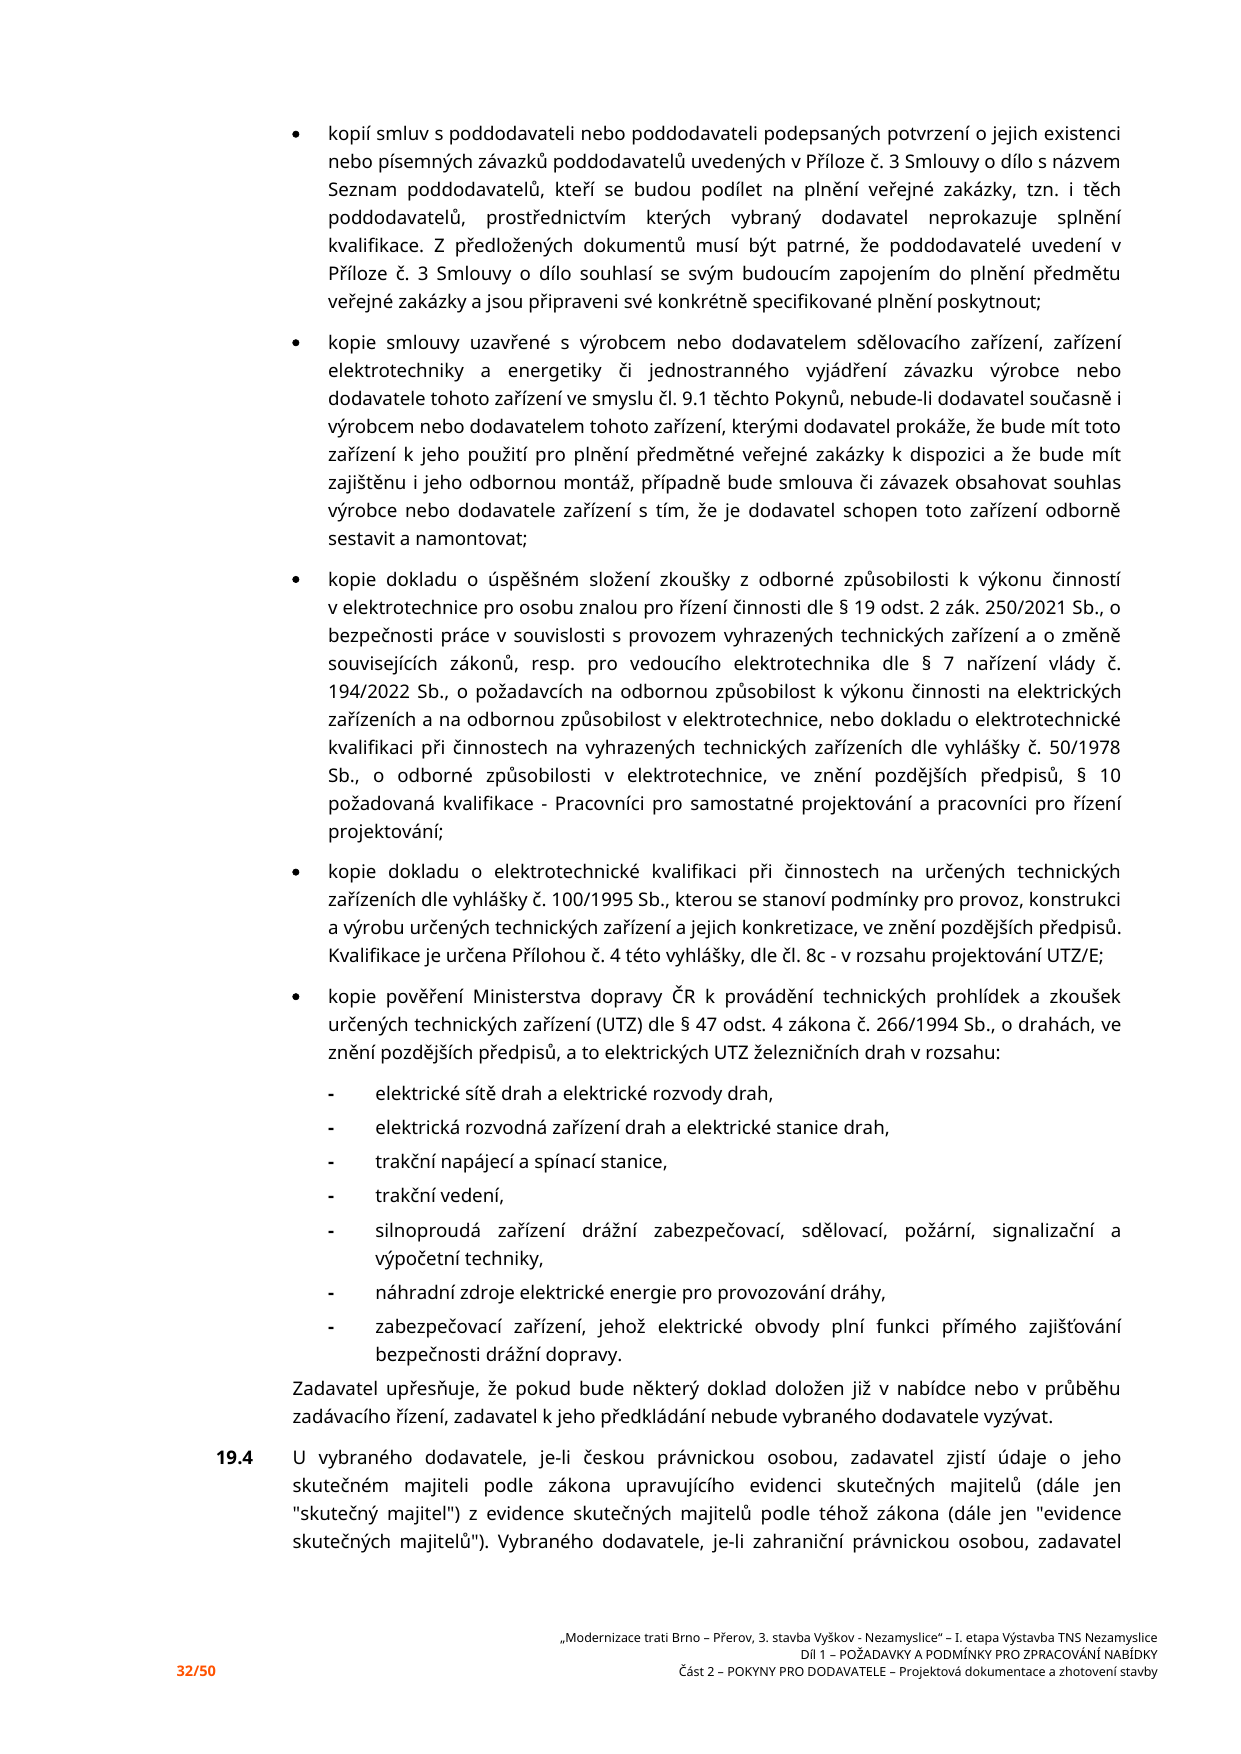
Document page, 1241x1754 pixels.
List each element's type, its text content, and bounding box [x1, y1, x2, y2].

text kopie dokladu o elektrotechnické kvalifikaci při činnostech na určených technických zařízeních dle vyhlášky č. 100/1995 Sb., kterou se stanoví podmínky pro provoz, konstrukci a výrobu určených technických zařízení a jejich konkretizace, ve znění pozdějších předpisů. Kvalifikace je určena Přílohou č. 4 této vyhlášky, dle čl. 8c - v rozsahu projektování UTZ/E; [292, 859, 1122, 968]
text elektrické sítě drah a elektrické rozvody drah, [328, 1080, 1122, 1105]
text zabezpečovací zařízení, jehož elektrické obvody plní funkci přímého zajišťování bezpečnosti drážní dopravy. [328, 1313, 1122, 1367]
list Zadavatel upřesňuje, že pokud bude některý doklad doložen již v nabídce nebo v průběhu zadávacího řízení, zadavatel k jeho předkládání nebude vybraného dodavatele vyzývat. [292, 1376, 1122, 1429]
text elektrická rozvodná zařízení drah a elektrické stanice drah, [328, 1114, 1122, 1139]
text silnoproudá zařízení drážní zabezpečovací, sdělovací, požární, signalizační a výpočetní techniky, [328, 1217, 1122, 1270]
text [216, 1444, 1122, 1554]
text trakční vedení, [328, 1183, 1122, 1208]
text trakční napájecí a spínací stanice, [328, 1148, 1122, 1174]
text kopie pověření Ministerstva dopravy ČR k provádění technických prohlídek a zkoušek určených technických zařízení (UTZ) dle § 47 odst. 4 zákona č. 266/1994 Sb., o drahách, ve znění pozdějších předpisů, a to elektrických UTZ železničních drah v rozsahu: [292, 983, 1122, 1065]
text náhradní zdroje elektrické energie pro provozování dráhy, [328, 1279, 1122, 1305]
text kopie smlouvy uzavřené s výrobcem nebo dodavatelem sdělovacího zařízení, zařízení elektrotechniky a energetiky či jednostranného vyjádření závazku výrobce nebo dodavatele tohoto zařízení ve smyslu čl. 9.1 těchto Pokynů, nebude-li dodavatel současně i výrobcem nebo dodavatelem tohoto zařízení, kterými dodavatel prokáže, že bude mít toto zařízení k jeho použití pro plnění předmětné veřejné zakázky k dispozici a že bude mít zajištěnu i jeho odbornou montáž, případně bude smlouva či závazek obsahovat souhlas výrobce nebo dodavatele zařízení s tím, že je dodavatel schopen toto zařízení odborně sestavit a namontovat; [292, 329, 1122, 551]
text kopií smluv s poddodavateli nebo poddodavateli podepsaných potvrzení o jejich existenci nebo písemných závazků poddodavatelů uvedených v Příloze č. 3 Smlouvy o dílo s názvem Seznam poddodavatelů, kteří se budou podílet na plnění veřejné zakázky, tzn. i těch poddodavatelů, prostřednictvím kterých vybraný dodavatel neprokazuje splnění kvalifikace. Z předložených dokumentů musí být patrné, že poddodavatelé uvedení v Příloze č. 3 Smlouvy o dílo souhlasí se svým budoucím zapojením do plnění předmětu veřejné zakázky a jsou připraveni své konkrétně specifikované plnění poskytnout; [292, 121, 1122, 314]
text kopie dokladu o úspěšném složení zkoušky z odborné způsobilosti k výkonu činností v elektrotechnice pro osobu znalou pro řízení činnosti dle § 19 odst. 2 zák. 250/2021 Sb., o bezpečnosti práce v souvislosti s provozem vyhrazených technických zařízení a o změně souvisejících zákonů, resp. pro vedoucího elektrotechnika dle § 7 nařízení vlády č. 194/2022 Sb., o požadavcích na odbornou způsobilost k výkonu činnosti na elektrických zařízeních a na odbornou způsobilost v elektrotechnice, nebo dokladu o elektrotechnické kvalifikaci při činnostech na vyhrazených technických zařízeních dle vyhlášky č. 50/1978 Sb., o odborné způsobilosti v elektrotechnice, ve znění pozdějších předpisů, § 10 požadovaná kvalifikace - Pracovníci pro samostatné projektování a pracovníci pro řízení projektování; [292, 566, 1122, 844]
